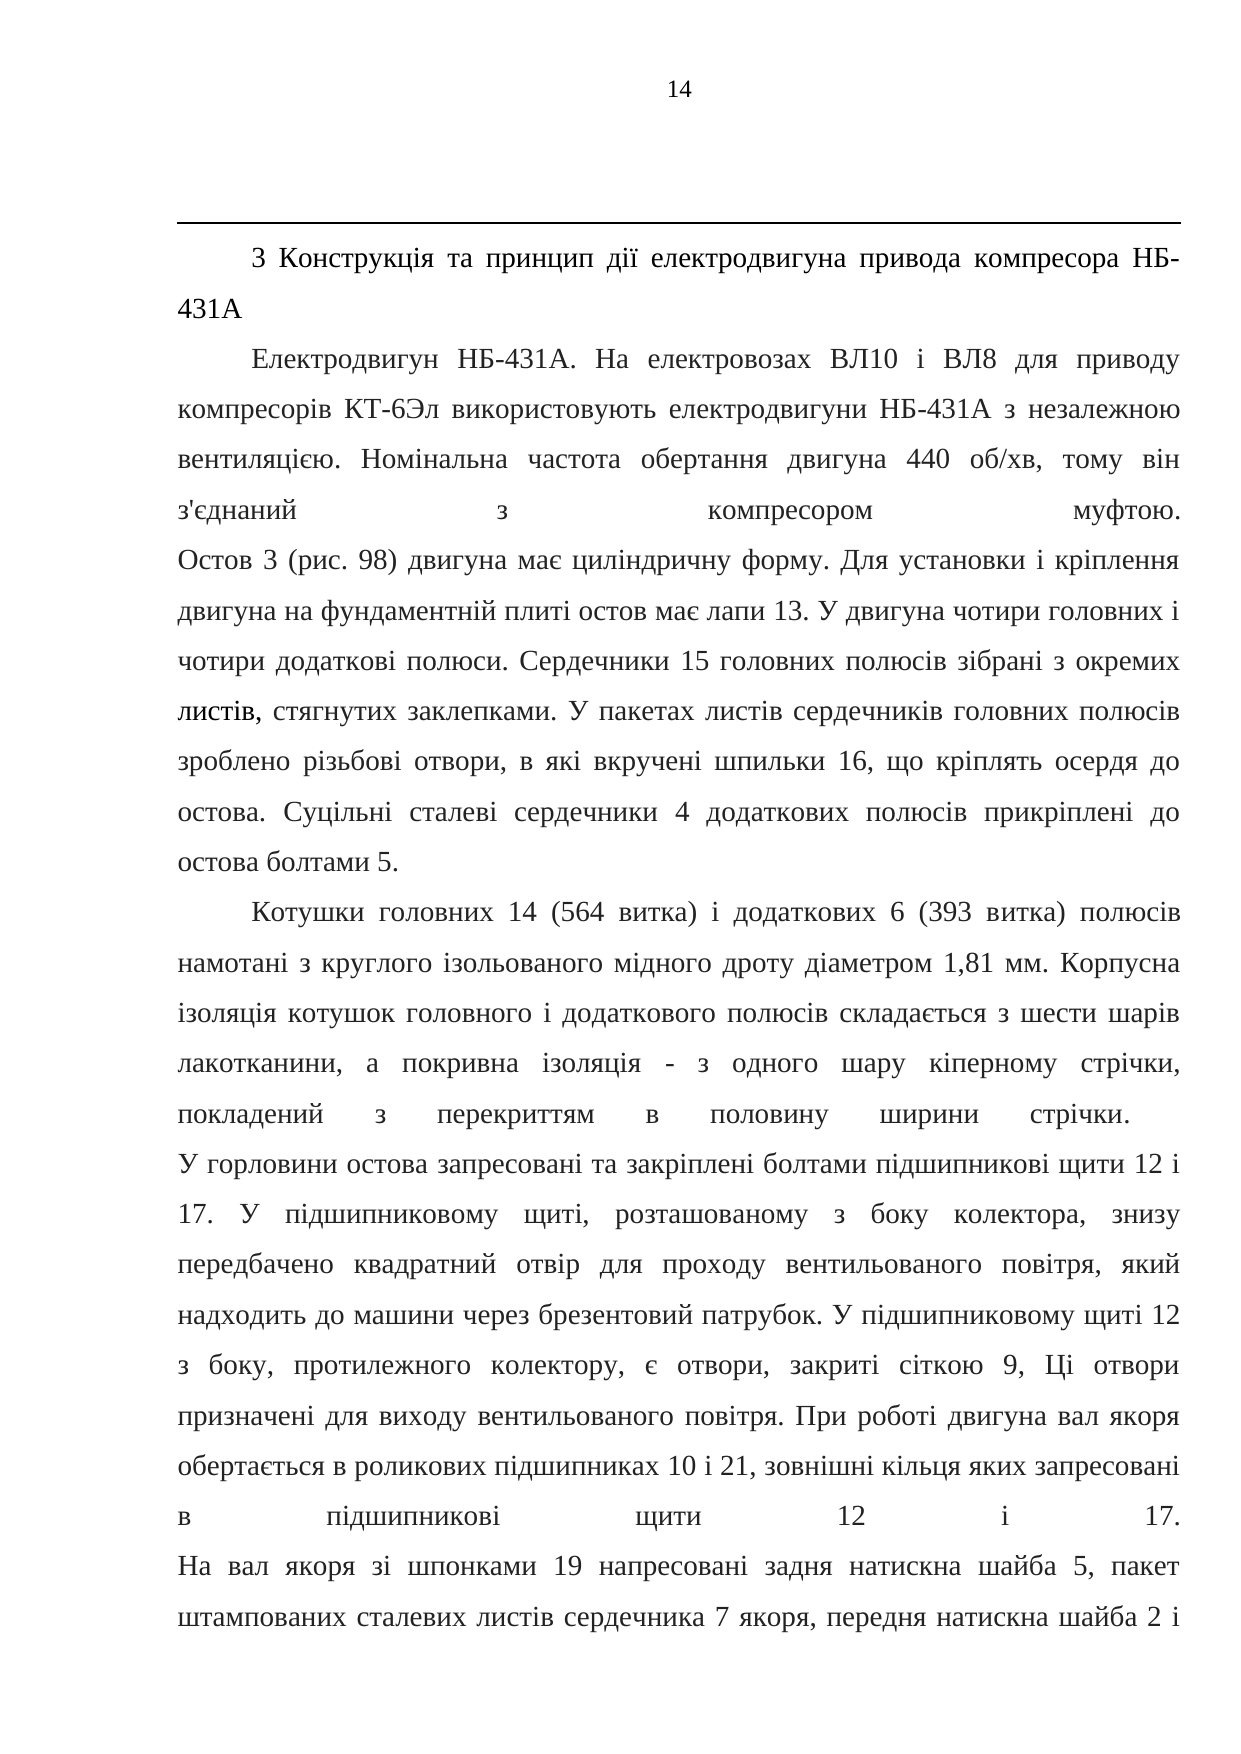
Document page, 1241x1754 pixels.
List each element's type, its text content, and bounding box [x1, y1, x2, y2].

text Електродвигун НБ-431А. На електровозах ВЛ10 і ВЛ8 для приводу компресорів КТ-6Эл використовують електродвигуни НБ-431А з незалежною вентиляцією. Номінальна частота обертання двигуна 440 об/хв, тому він з'єднаний з компресором муфтою. Остов 3 (рис. 98) двигуна має циліндричну форму. Для установки і кріплення двигуна на фундаментній плиті остов має лапи 13. У двигуна чотири головних і чотири додаткові полюси. Сердечники 15 головних полюсів зібрані з окремих листів, стягнутих заклепками. У пакетах листів сердечників головних полюсів зроблено різьбові отвори, в які вкручені шпильки 16, що кріплять осердя до остова. Суцільні сталеві сердечники 4 додаткових полюсів прикріплені до остова болтами 5. [177, 341, 1181, 878]
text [177, 894, 1181, 1632]
text 3 Конструкція та принцип дії електродвигуна привода компресора НБ-431А [177, 240, 1181, 324]
